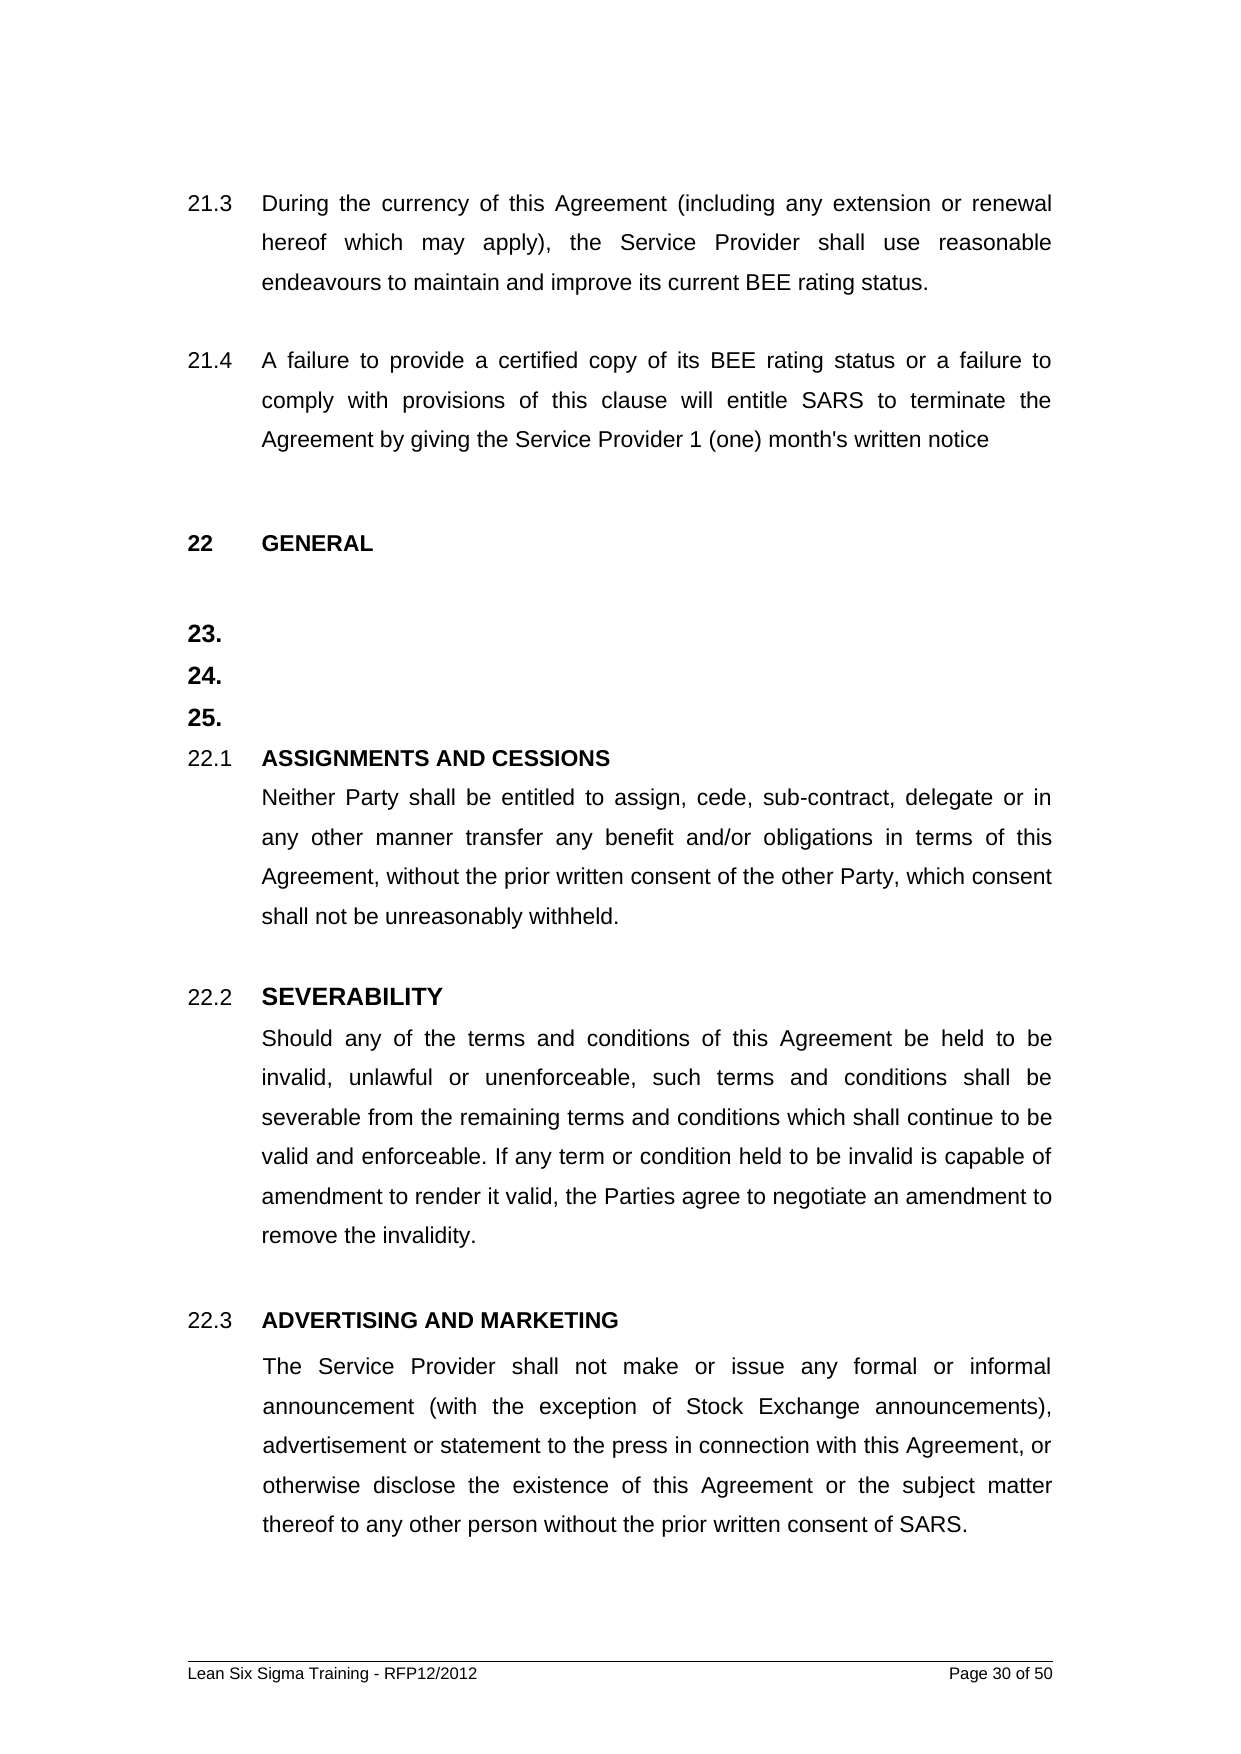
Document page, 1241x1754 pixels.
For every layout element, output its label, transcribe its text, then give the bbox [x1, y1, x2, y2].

list Neither Party shall be entitled to assign, cede, sub-contract, delegate or in any other manner transfer any benefit and/or obligations in terms of this Agreement, without the prior written consent of the other Party, which consent shall not be unreasonably withheld. [261, 784, 1053, 929]
list The Service Provider shall not make or issue any formal or informal announcement (with the exception of Stock Exchange announcements), advertisement or statement to the press in connection with this Agreement, or otherwise disclose the existence of this Agreement or the subject matter thereof to any other person without the prior written consent of SARS. [262, 1353, 1053, 1537]
list SEVERABILITY [187, 982, 1053, 1010]
list Should any of the terms and conditions of this Agreement be held to be invalid, unlawful or unenforceable, such terms and conditions shall be severable from the remaining terms and conditions which shall continue to be valid and enforceable. If any term or condition held to be invalid is capable of amendment to render it valid, the Parties agree to negotiate an amendment to remove the invalidity. [261, 1025, 1053, 1248]
list ASSIGNMENTS AND CESSIONS [187, 745, 1053, 771]
list A failure to provide a certified copy of its BEE rating status or a failure to comply with provisions of this clause will entitle SARS to terminate the Agreement by giving the Service Provider 1 (one) month's written notice [187, 347, 1053, 453]
list During the currency of this Agreement (including any extension or renewal hereof which may apply), the Service Provider shall use reasonable endeavours to maintain and improve its current BEE rating status. [187, 189, 1053, 295]
subtitle GENERAL [187, 530, 1053, 557]
list ADVERTISING AND MARKETING [187, 1307, 1053, 1334]
